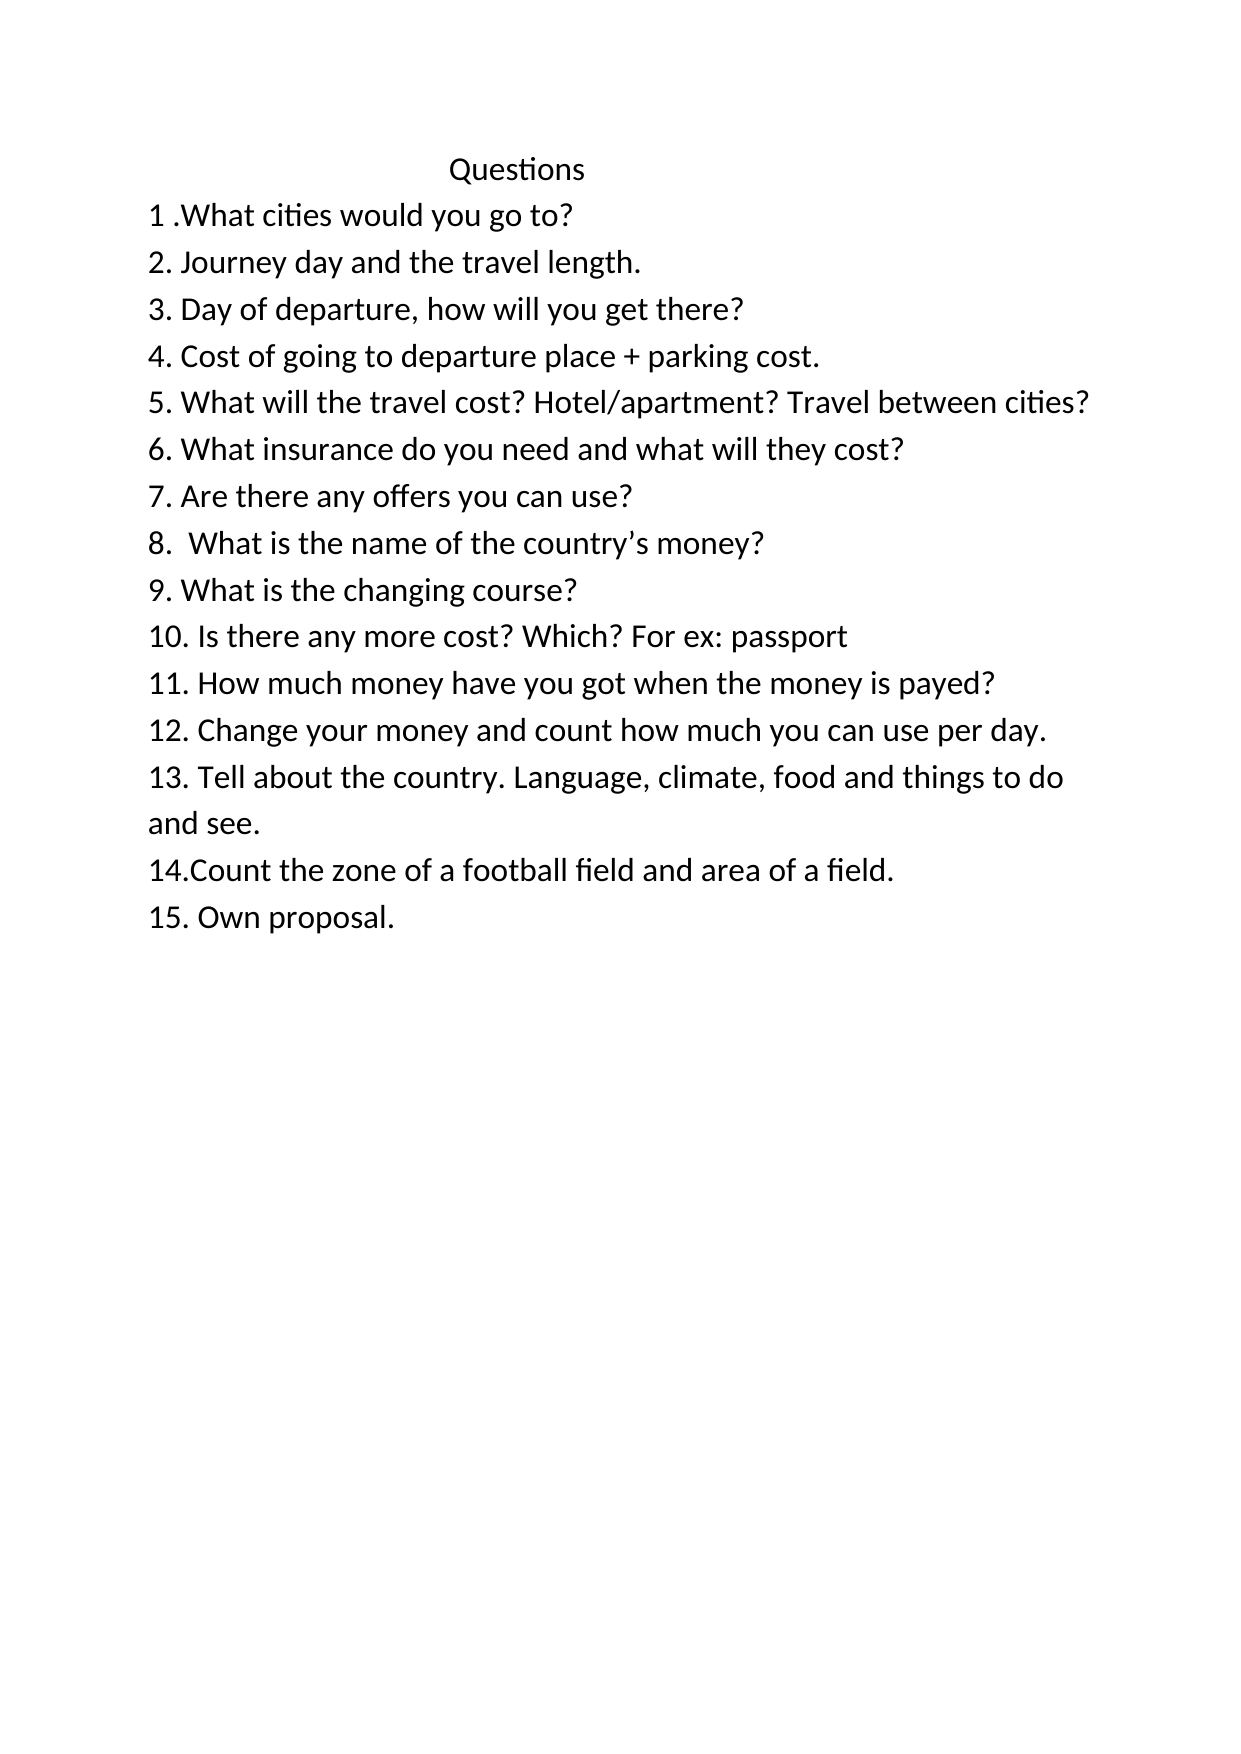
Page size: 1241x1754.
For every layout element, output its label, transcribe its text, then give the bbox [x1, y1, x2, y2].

text Questions 1 .What cities would you go to? 2. Journey day and the travel length. 3. Day of departure, how will you get there? 4. Cost of going to departure place + parking cost. 5. What will the travel cost? Hotel/apartment? Travel between cities? 6. What insurance do you need and what will they cost? 7. Are there any offers you can use? 8. What is the name of the country’s money? 9. What is the changing course? 10. Is there any more cost? Which? For ex: passport 11. How much money have you got when the money is payed? 12. Change your money and count how much you can use per day. 13. Tell about the country. Language, climate, food and things to do and see. 14.Count the zone of a football field and area of a field. 15. Own proposal. [148, 148, 1093, 1577]
